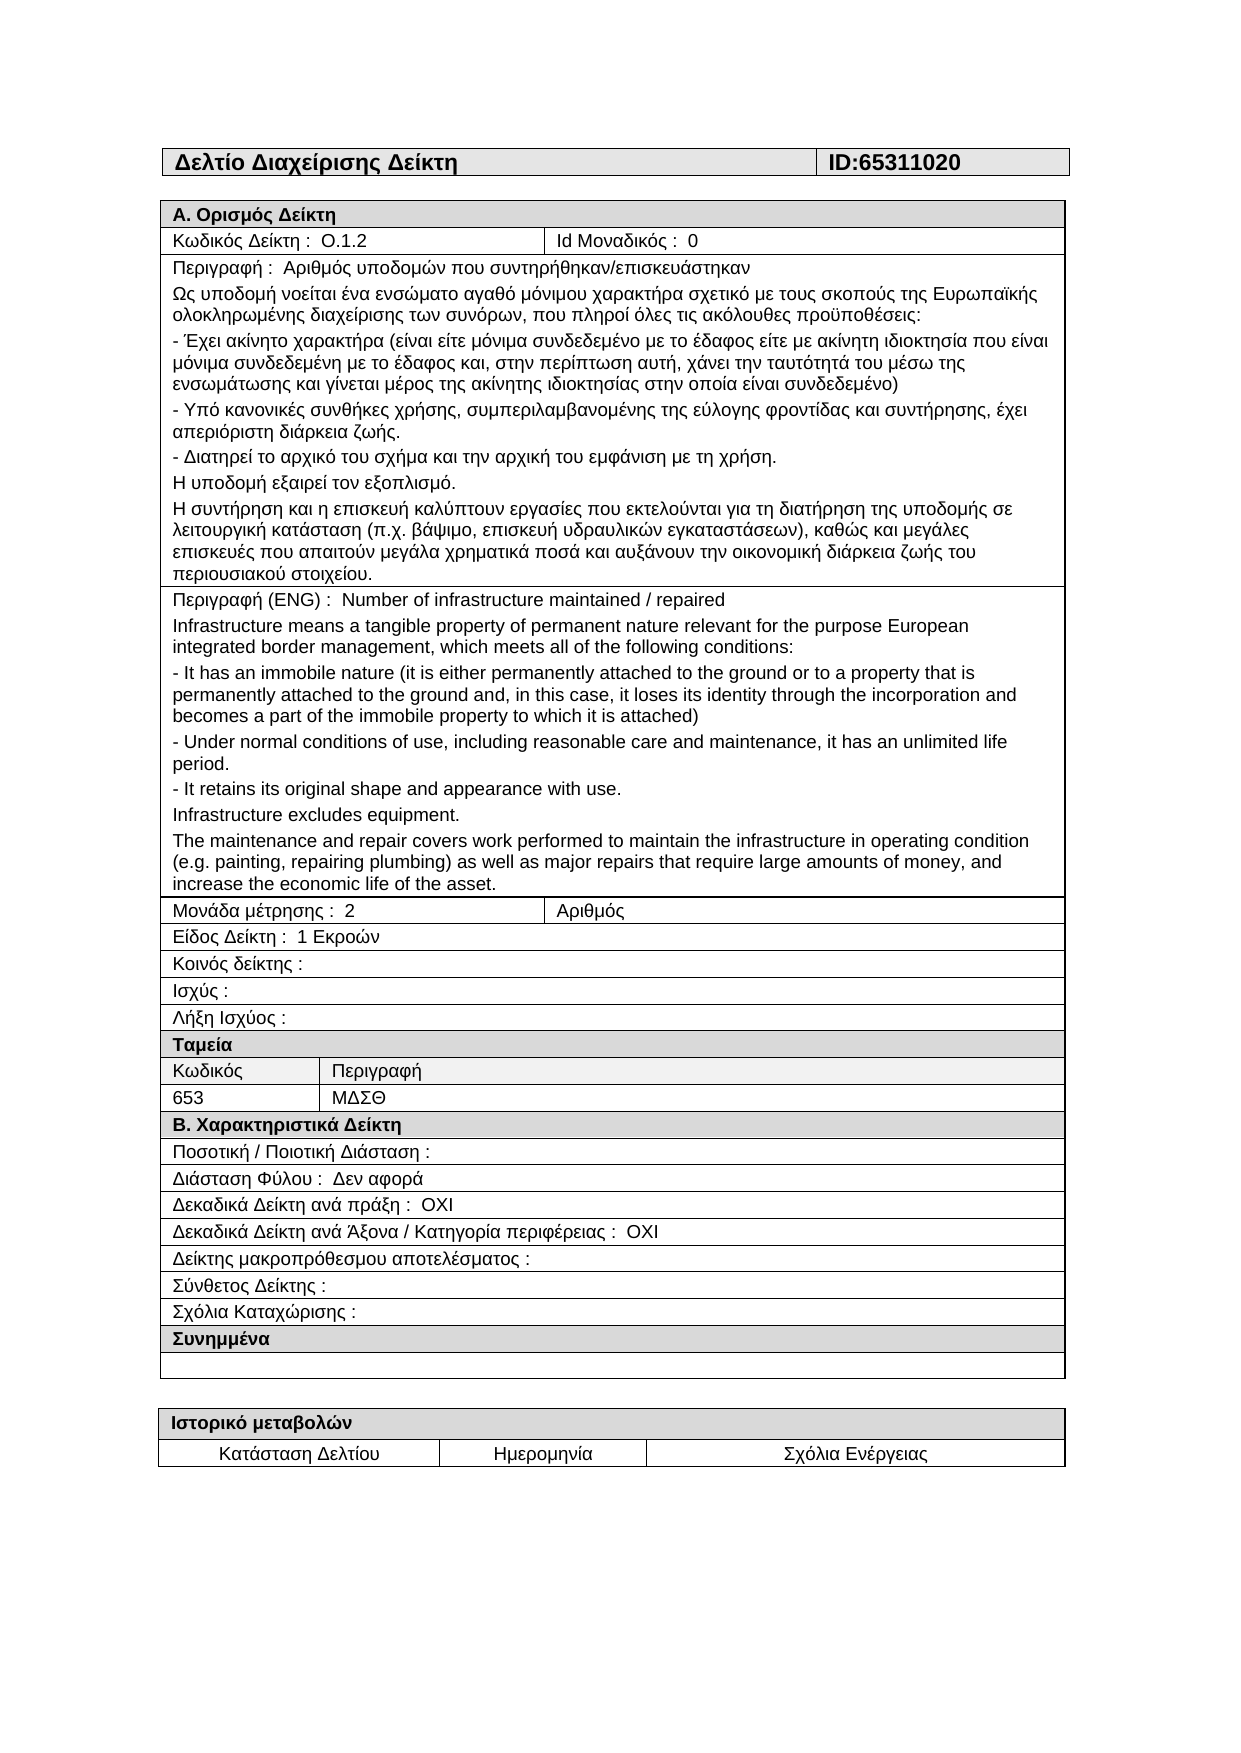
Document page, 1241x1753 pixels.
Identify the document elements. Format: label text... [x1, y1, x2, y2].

table_cell Δείκτης μακροπρόθεσμου αποτελέσματος : [161, 1246, 1064, 1271]
table_cell Περιγραφή (ENG) : Number of infrastructure maintained / repaired Infrastructure means a tangible property of permanent nature relevant for the purpose European integrated border management, which meets all of the following conditions: - It has an immobile nature (it is either permanently attached to the ground or to a property that is permanently attached to the ground and, in this case, it loses its identity through the incorporation and becomes a part of the immobile property to which it is attached) - Under normal conditions of use, including reasonable care and maintenance, it has an unlimited life period. - It retains its original shape and appearance with use. Infrastructure excludes equipment. The maintenance and repair covers work performed to maintain the infrastructure in operating condition (e.g. painting, repairing plumbing) as well as major repairs that require large amounts of money, and increase the economic life of the asset. [161, 587, 1064, 896]
table_cell Δεκαδικά Δείκτη ανά Άξονα / Κατηγορία περιφέρειας : ΟΧΙ [161, 1219, 1064, 1244]
table_cell Ισχύς : [161, 978, 1064, 1003]
table_cell Δεκαδικά Δείκτη ανά πράξη : OXI [161, 1192, 1064, 1218]
table_cell Σχόλια Καταχώρισης : [161, 1299, 1064, 1325]
table_cell Κωδικός Δείκτη : O.1.2 [161, 228, 544, 254]
table_cell Είδος Δείκτη : 1 Εκροών [161, 924, 1064, 950]
table_cell Σύνθετος Δείκτης : [161, 1272, 1064, 1298]
table_cell [161, 1353, 1064, 1378]
table_cell Διάσταση Φύλου : Δεν αφορά [161, 1165, 1064, 1191]
table_cell Κατάσταση Δελτίου [159, 1440, 439, 1466]
table_cell Κωδικός [161, 1058, 319, 1084]
table_header ID:65311020 [817, 149, 1069, 175]
table_cell Σχόλια Ενέργειας [647, 1440, 1064, 1466]
table_cell Ταμεία [161, 1031, 1064, 1057]
table_cell Αριθμός [545, 898, 1064, 923]
table_cell Β. Χαρακτηριστικά Δείκτη [161, 1112, 1064, 1137]
table_cell Μονάδα μέτρησης : 2 [161, 898, 544, 923]
table_cell Id Μοναδικός : 0 [545, 228, 1064, 254]
table_cell Κοινός δείκτης : [161, 951, 1064, 977]
table_cell Περιγραφή : Αριθμός υποδομών που συντηρήθηκαν/επισκευάστηκαν Ως υποδομή νοείται ένα ενσώματο αγαθό μόνιμου χαρακτήρα σχετικό με τους σκοπούς της Ευρωπαϊκής ολοκληρωμένης διαχείρισης των συνόρων, που πληροί όλες τις ακόλουθες προϋποθέσεις: - Έχει ακίνητο χαρακτήρα (είναι είτε μόνιμα συνδεδεμένο με το έδαφος είτε με ακίνητη ιδιοκτησία που είναι μόνιμα συνδεδεμένη με το έδαφος και, στην περίπτωση αυτή, χάνει την ταυτότητά του μέσω της ενσωμάτωσης και γίνεται μέρος της ακίνητης ιδιοκτησίας στην οποία είναι συνδεδεμένο) - Υπό κανονικές συνθήκες χρήσης, συμπεριλαμβανομένης της εύλογης φροντίδας και συντήρησης, έχει απεριόριστη διάρκεια ζωής. - Διατηρεί το αρχικό του σχήμα και την αρχική του εμφάνιση με τη χρήση. Η υποδομή εξαιρεί τον εξοπλισμό. Η συντήρηση και η επισκευή καλύπτουν εργασίες που εκτελούνται για τη διατήρηση της υποδομής σε λειτουργική κατάσταση (π.χ. βάψιμο, επισκευή υδραυλικών εγκαταστάσεων), καθώς και μεγάλες επισκευές που απαιτούν μεγάλα χρηματικά ποσά και αυξάνουν την οικονομική διάρκεια ζωής του περιουσιακού στοιχείου. [161, 255, 1064, 586]
table_cell Λήξη Ισχύος : [161, 1005, 1064, 1030]
table_cell Περιγραφή [320, 1058, 1064, 1084]
table_header Α. Ορισμός Δείκτη [161, 201, 1064, 227]
table_cell Συνημμένα [161, 1326, 1064, 1352]
table_cell Ποσοτική / Ποιοτική Διάσταση : [161, 1139, 1064, 1164]
table_header Ιστορικό μεταβολών [159, 1409, 1064, 1439]
table_header Δελτίο Διαχείρισης Δείκτη [163, 149, 816, 175]
table_cell ΜΔΣΘ [320, 1085, 1064, 1111]
table_cell Ημερομηνία [440, 1440, 646, 1466]
table_cell 653 [161, 1085, 319, 1111]
